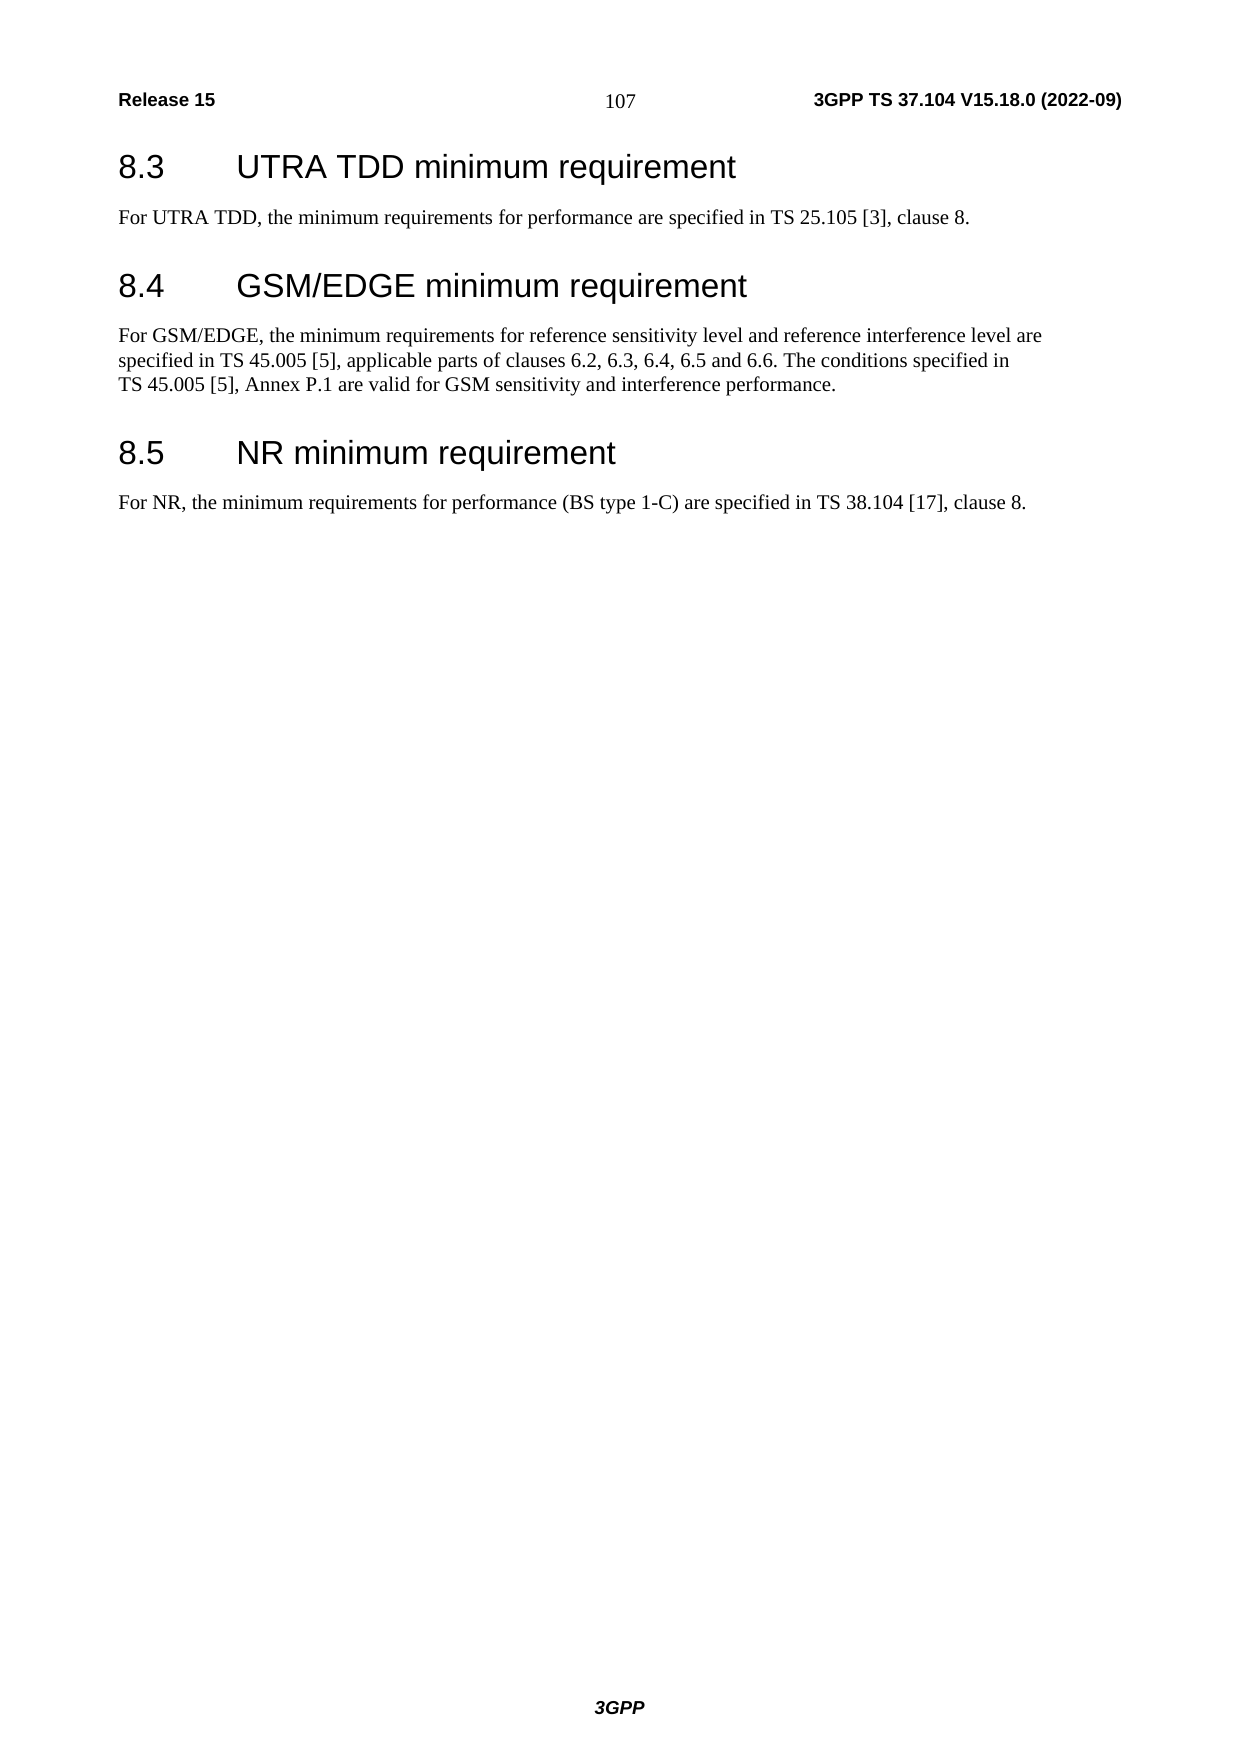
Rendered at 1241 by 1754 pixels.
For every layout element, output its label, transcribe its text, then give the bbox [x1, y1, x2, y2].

text For GSM/EDGE, the minimum requirements for reference sensitivity level and reference interference level are specified in TS 45.005 [5], applicable parts of clauses 6.2, 6.3, 6.4, 6.5 and 6.6. The conditions specified in TS 45.005 [5], Annex P.1 are valid for GSM sensitivity and interference performance. [118, 323, 1122, 396]
subtitle 8.4 GSM/EDGE minimum requirement [118, 266, 1122, 305]
text For UTRA TDD, the minimum requirements for performance are specified in TS 25.105 [3], clause 8. [118, 205, 1122, 229]
subtitle 8.5 NR minimum requirement [118, 433, 1122, 472]
text For NR, the minimum requirements for performance (BS type 1-C) are specified in TS 38.104 [17], clause 8. [118, 490, 1122, 514]
subtitle 8.3 UTRA TDD minimum requirement [118, 147, 1122, 186]
